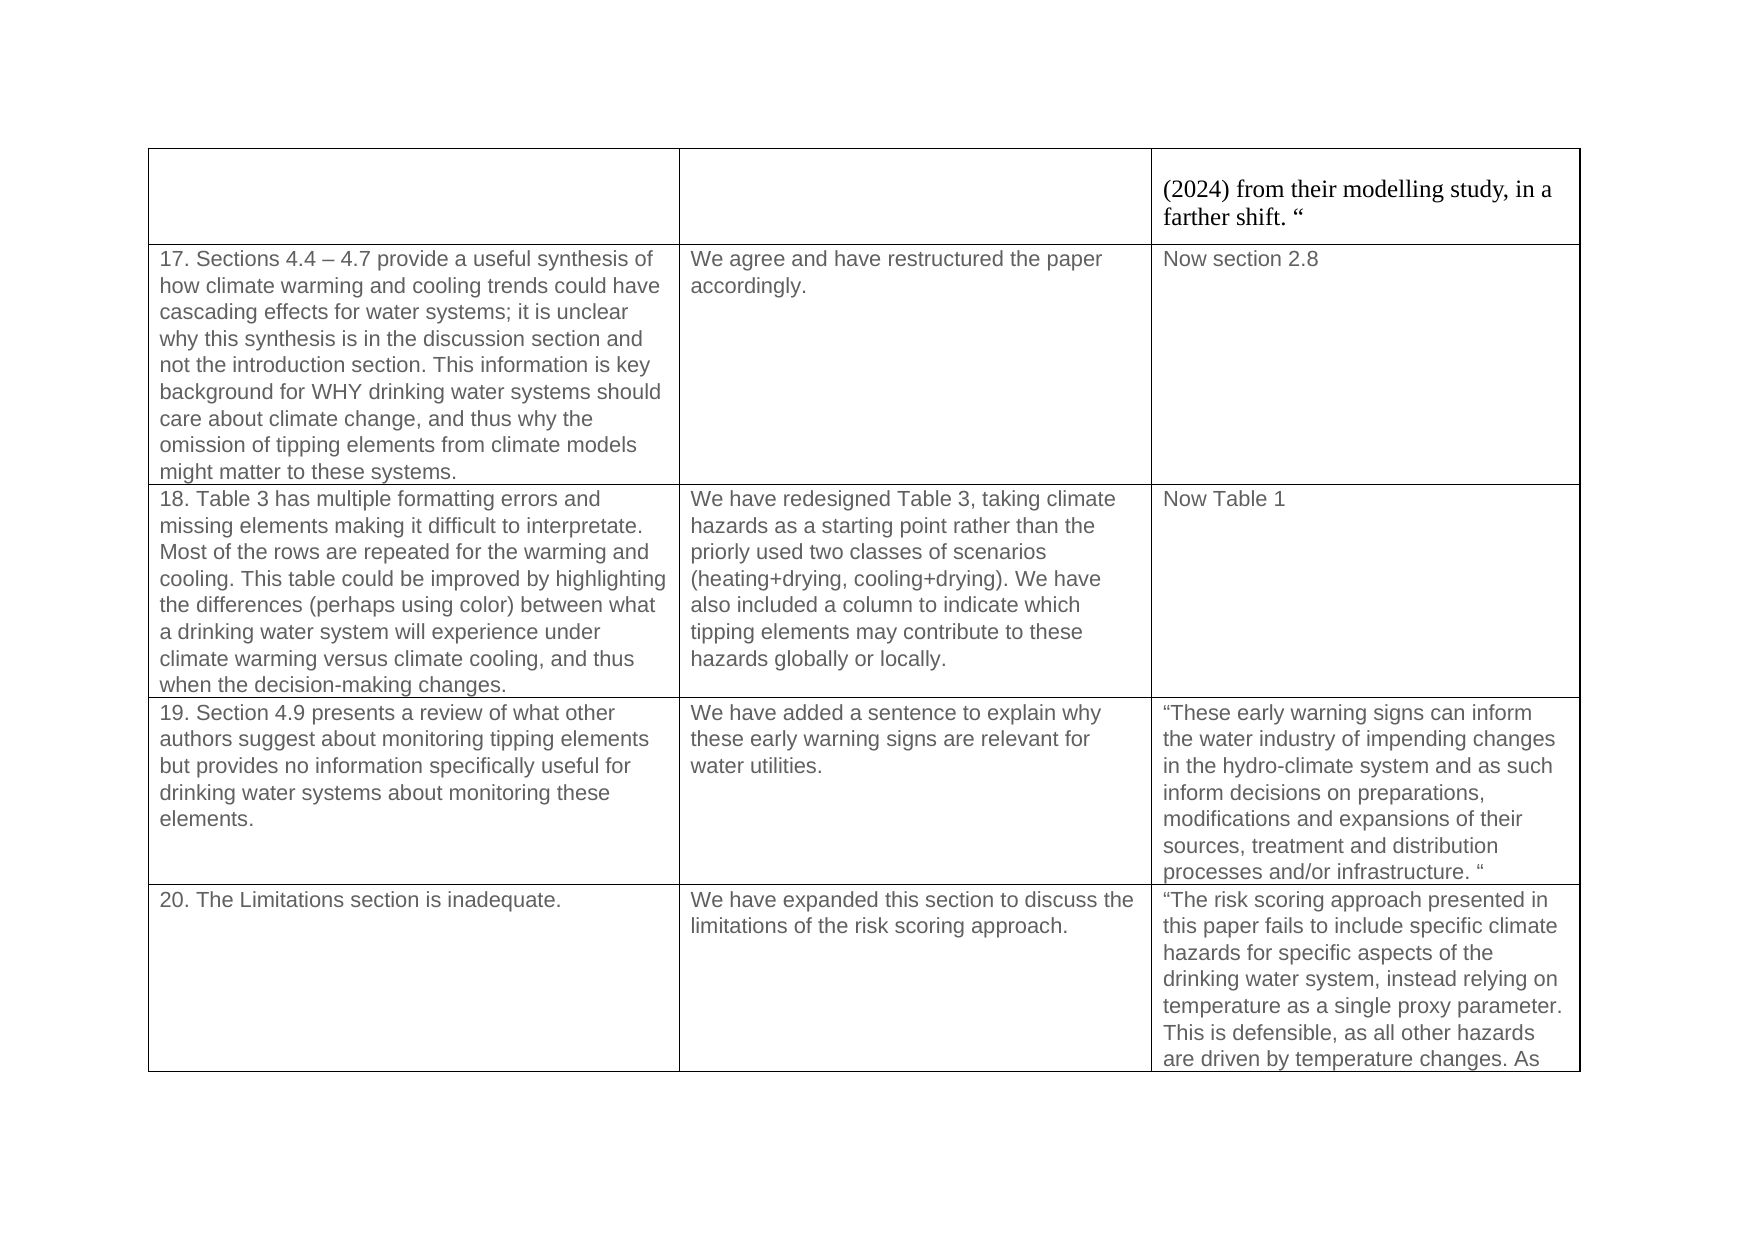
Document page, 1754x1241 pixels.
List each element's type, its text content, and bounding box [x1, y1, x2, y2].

table_cell We have redesigned Table 3, taking climate hazards as a starting point rather than the priorly used two classes of scenarios (heating+drying, cooling+drying). We have also included a column to indicate which tipping elements may contribute to these hazards globally or locally. [680, 485, 1151, 697]
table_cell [680, 885, 1151, 1071]
table_cell 19. Section 4.9 presents a review of what other authors suggest about monitoring tipping elements but provides no information specifically useful for drinking water systems about monitoring these elements. [149, 698, 679, 884]
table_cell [1152, 885, 1579, 1071]
table_cell 17. Sections 4.4 – 4.7 provide a useful synthesis of how climate warming and cooling trends could have cascading effects for water systems; it is unclear why this synthesis is in the discussion section and not the introduction section. This information is key background for WHY drinking water systems should care about climate change, and thus why the omission of tipping elements from climate models might matter to these systems. [149, 245, 679, 484]
table_cell 18. Table 3 has multiple formatting errors and missing elements making it difficult to interpretate. Most of the rows are repeated for the warming and cooling. This table could be improved by highlighting the differences (perhaps using color) between what a drinking water system will experience under climate warming versus climate cooling, and thus when the decision-making changes. [149, 485, 679, 697]
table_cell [149, 885, 679, 1071]
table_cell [149, 149, 679, 244]
table_cell We agree and have restructured the paper accordingly. [680, 245, 1151, 484]
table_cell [680, 149, 1151, 244]
table_cell “These early warning signs can inform the water industry of impending changes in the hydro-climate system and as such inform decisions on preparations, modifications and expansions of their sources, treatment and distribution processes and/or infrastructure. “ [1152, 698, 1579, 884]
table_cell Now Table 1 [1152, 485, 1579, 697]
table_cell We have added a sentence to explain why these early warning signs are relevant for water utilities. [680, 698, 1151, 884]
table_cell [1152, 149, 1579, 244]
table_cell Now section 2.8 [1152, 245, 1579, 484]
